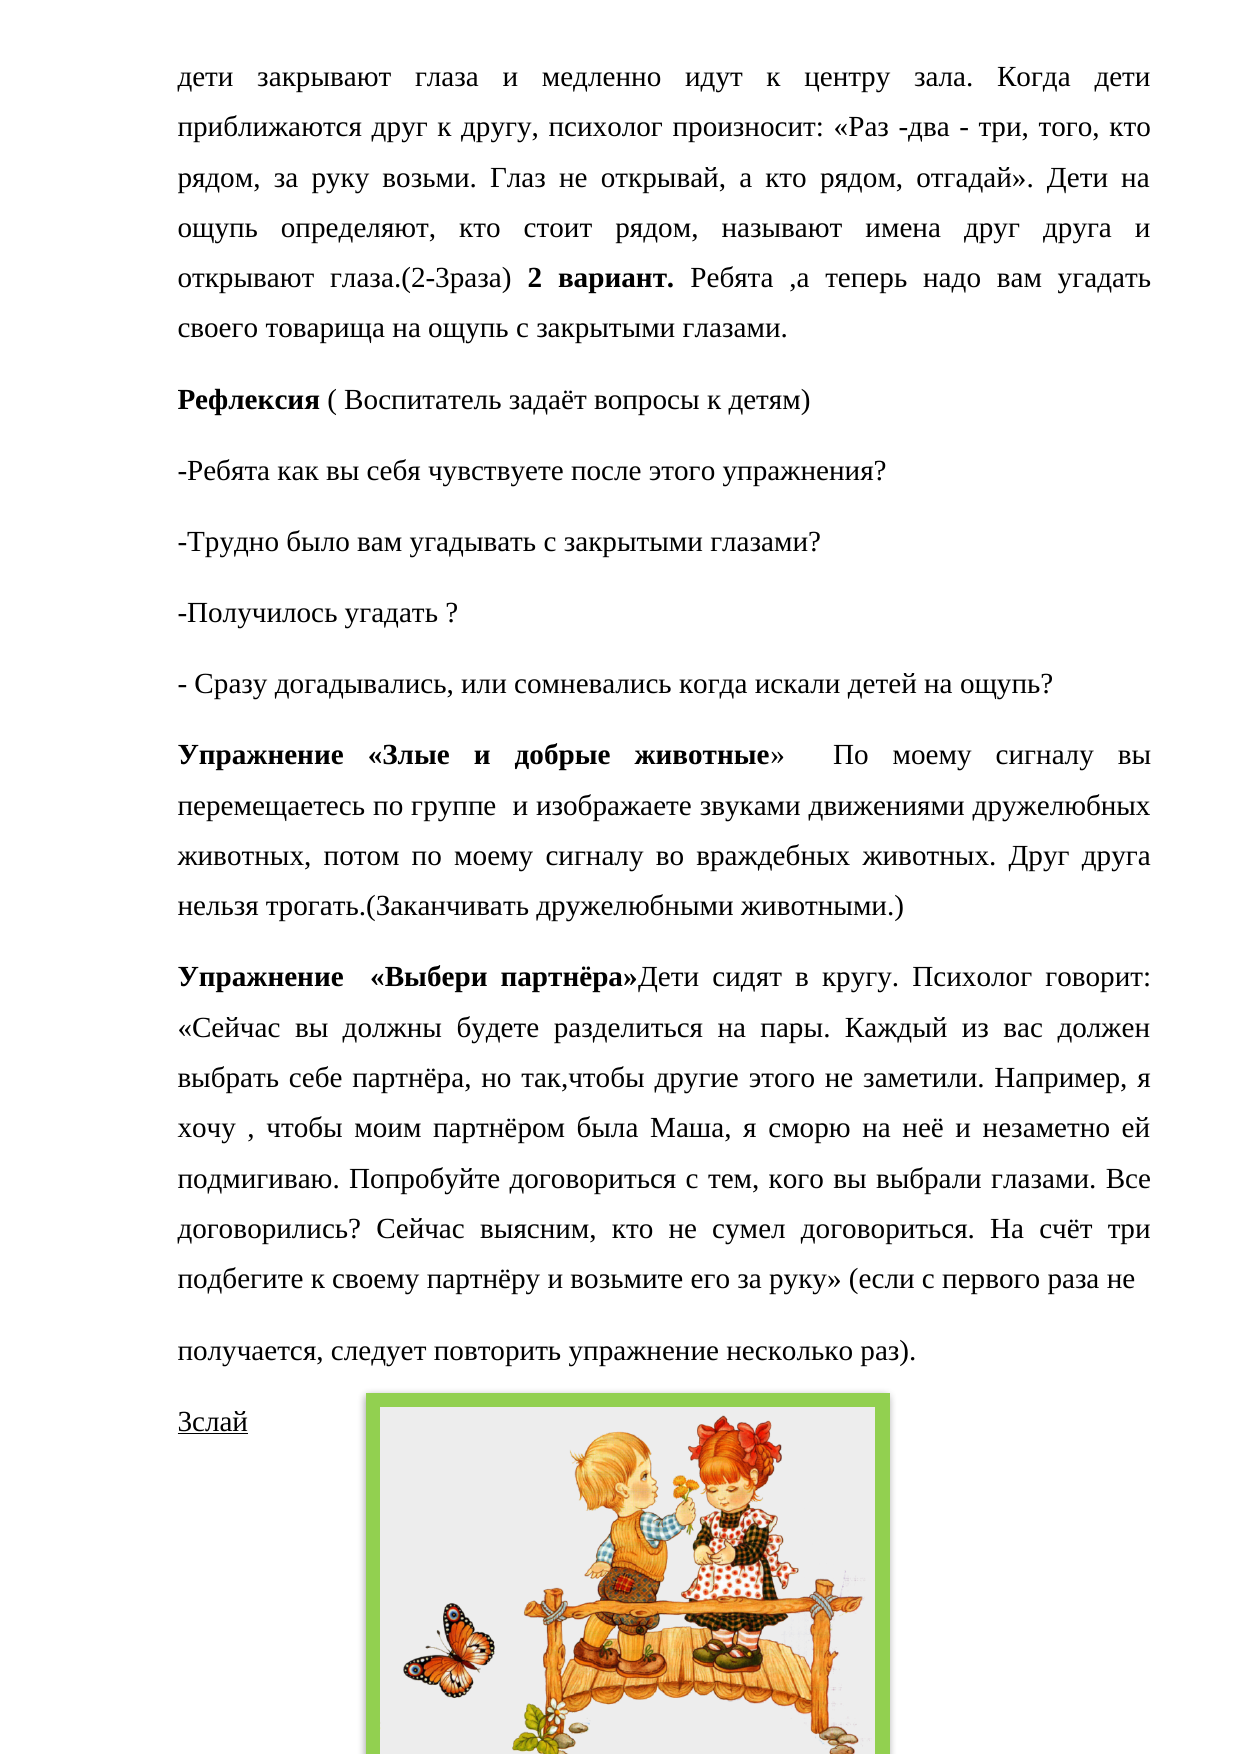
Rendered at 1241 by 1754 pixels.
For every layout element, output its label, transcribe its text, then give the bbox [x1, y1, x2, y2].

picture [380, 1437, 875, 1754]
text получается, следует повторить упражнение несколько раз). [177, 1333, 1152, 1366]
text -Получилось угадать ? [177, 595, 1152, 629]
text -Трудно было вам угадывать с закрытыми глазами? [177, 524, 1152, 558]
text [177, 59, 1152, 344]
text Упражнение «Злые и добрые животные» По моему сигналу вы перемещаетесь по группе и изображаете звуками движениями дружелюбных животных, потом по моему сигналу во враждебных животных. Друг друга нельзя трогать.(Заканчивать дружелюбными животными.) [177, 737, 1152, 922]
text Упражнение «Выбери партнёра»Дети сидят в кругу. Психолог говорит: «Сейчас вы должны будете разделиться на пары. Каждый из вас должен выбрать себе партнёра, но так,чтобы другие этого не заметили. Например, я хочу , чтобы моим партнёром была Маша, я сморю на неё и незаметно ей подмигиваю. Попробуйте договориться с тем, кого вы выбрали глазами. Все договорились? Сейчас выясним, кто не сумел договориться. На счёт три подбегите к своему партнёру и возьмите его за руку» (если с первого раза не [177, 959, 1152, 1295]
text - Сразу догадывались, или сомневались когда искали детей на ощупь? [177, 666, 1152, 700]
text Рефлексия ( Воспитатель задаёт вопросы к детям) [177, 382, 1152, 415]
text -Ребята как вы себя чувствуете после этого упражнения? [177, 453, 1152, 486]
text 3слай [177, 1404, 1152, 1437]
